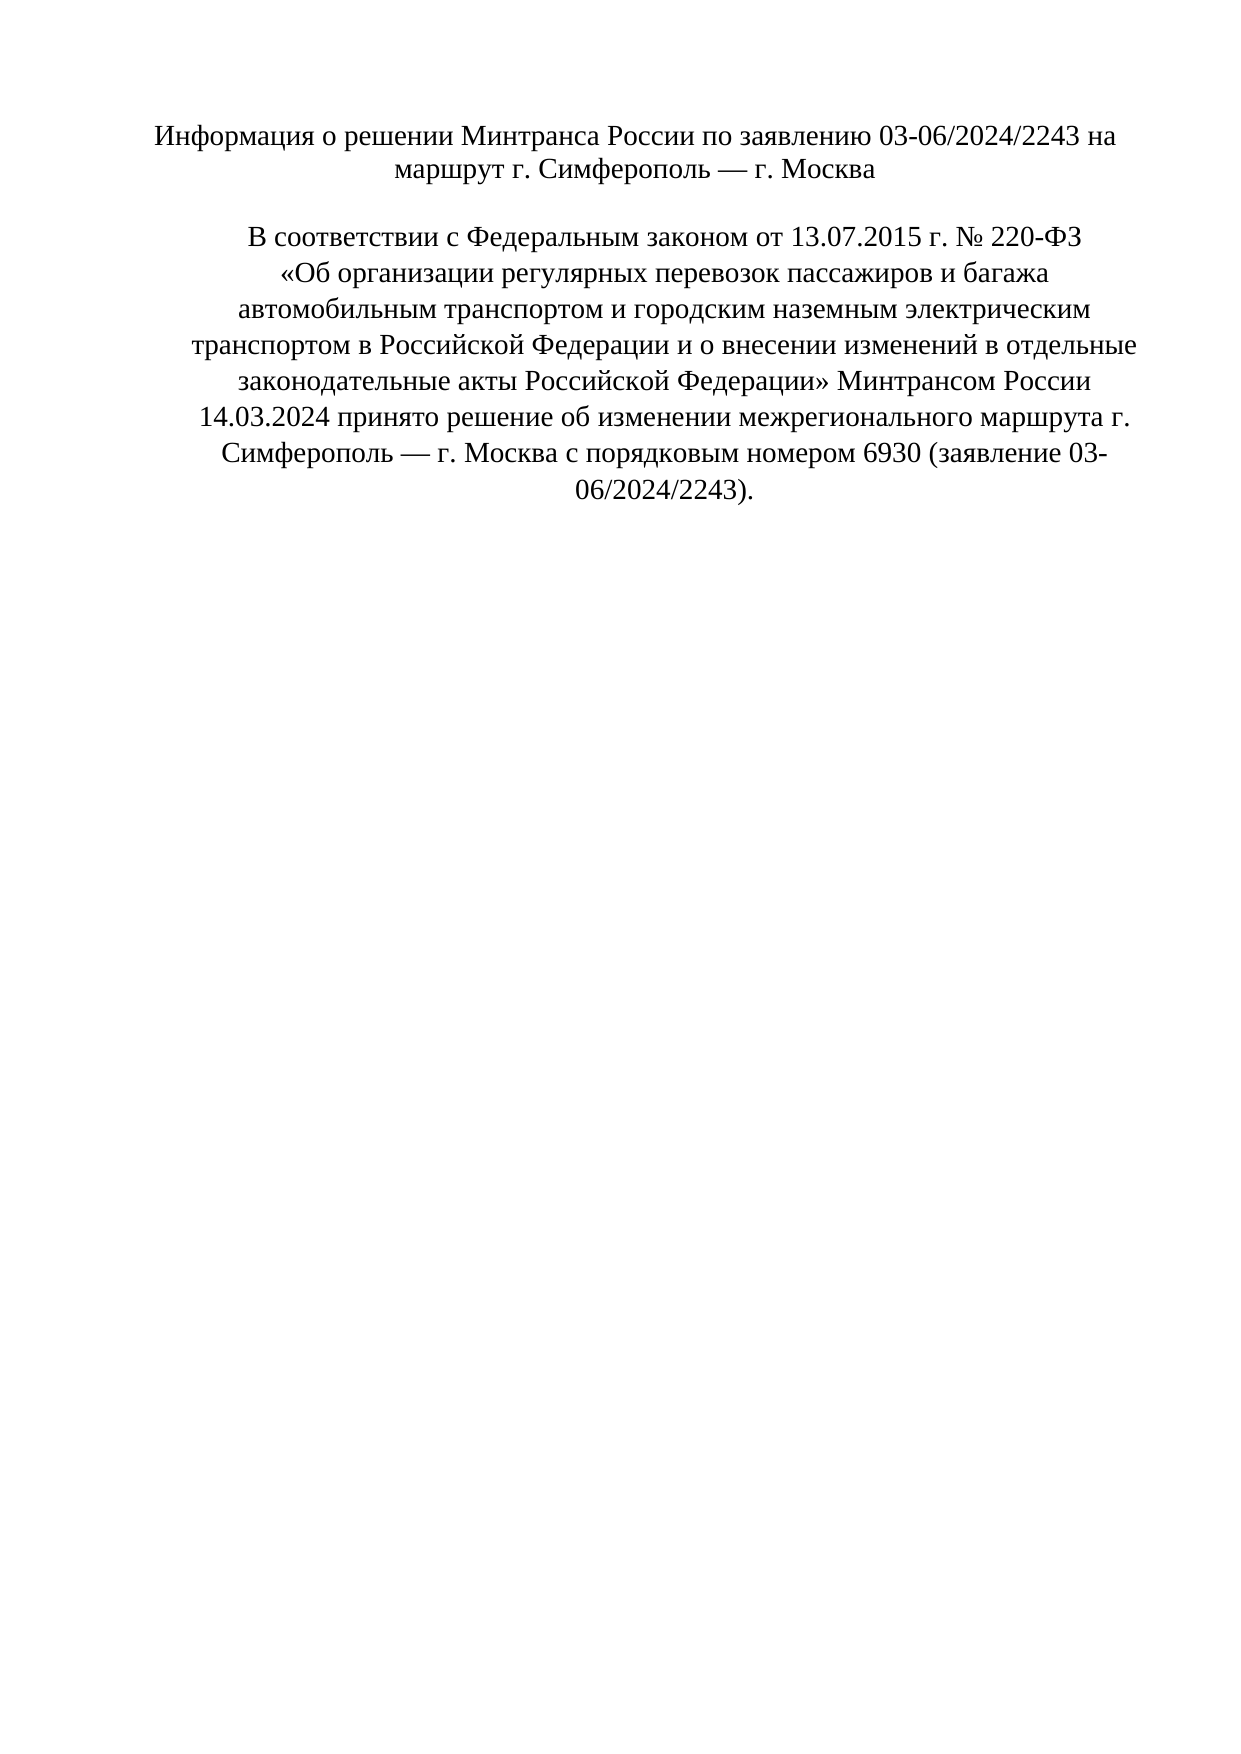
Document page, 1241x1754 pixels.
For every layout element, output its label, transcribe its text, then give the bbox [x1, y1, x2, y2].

text Информация о решении Минтранса России по заявлению 03-06/2024/2243 на маршрут г. Симферополь — г. Москва [118, 118, 1152, 185]
text В соответствии с Федеральным законом от 13.07.2015 г. № 220-ФЗ «Об организации регулярных перевозок пассажиров и багажа автомобильным транспортом и городским наземным электрическим транспортом в Российской Федерации и о внесении изменений в отдельные законодательные акты Российской Федерации» Минтрансом России 14.03.2024 принято решение об изменении межрегионального маршрута г. Симферополь — г. Москва с порядковым номером 6930 (заявление 03-06/2024/2243). [177, 219, 1152, 505]
